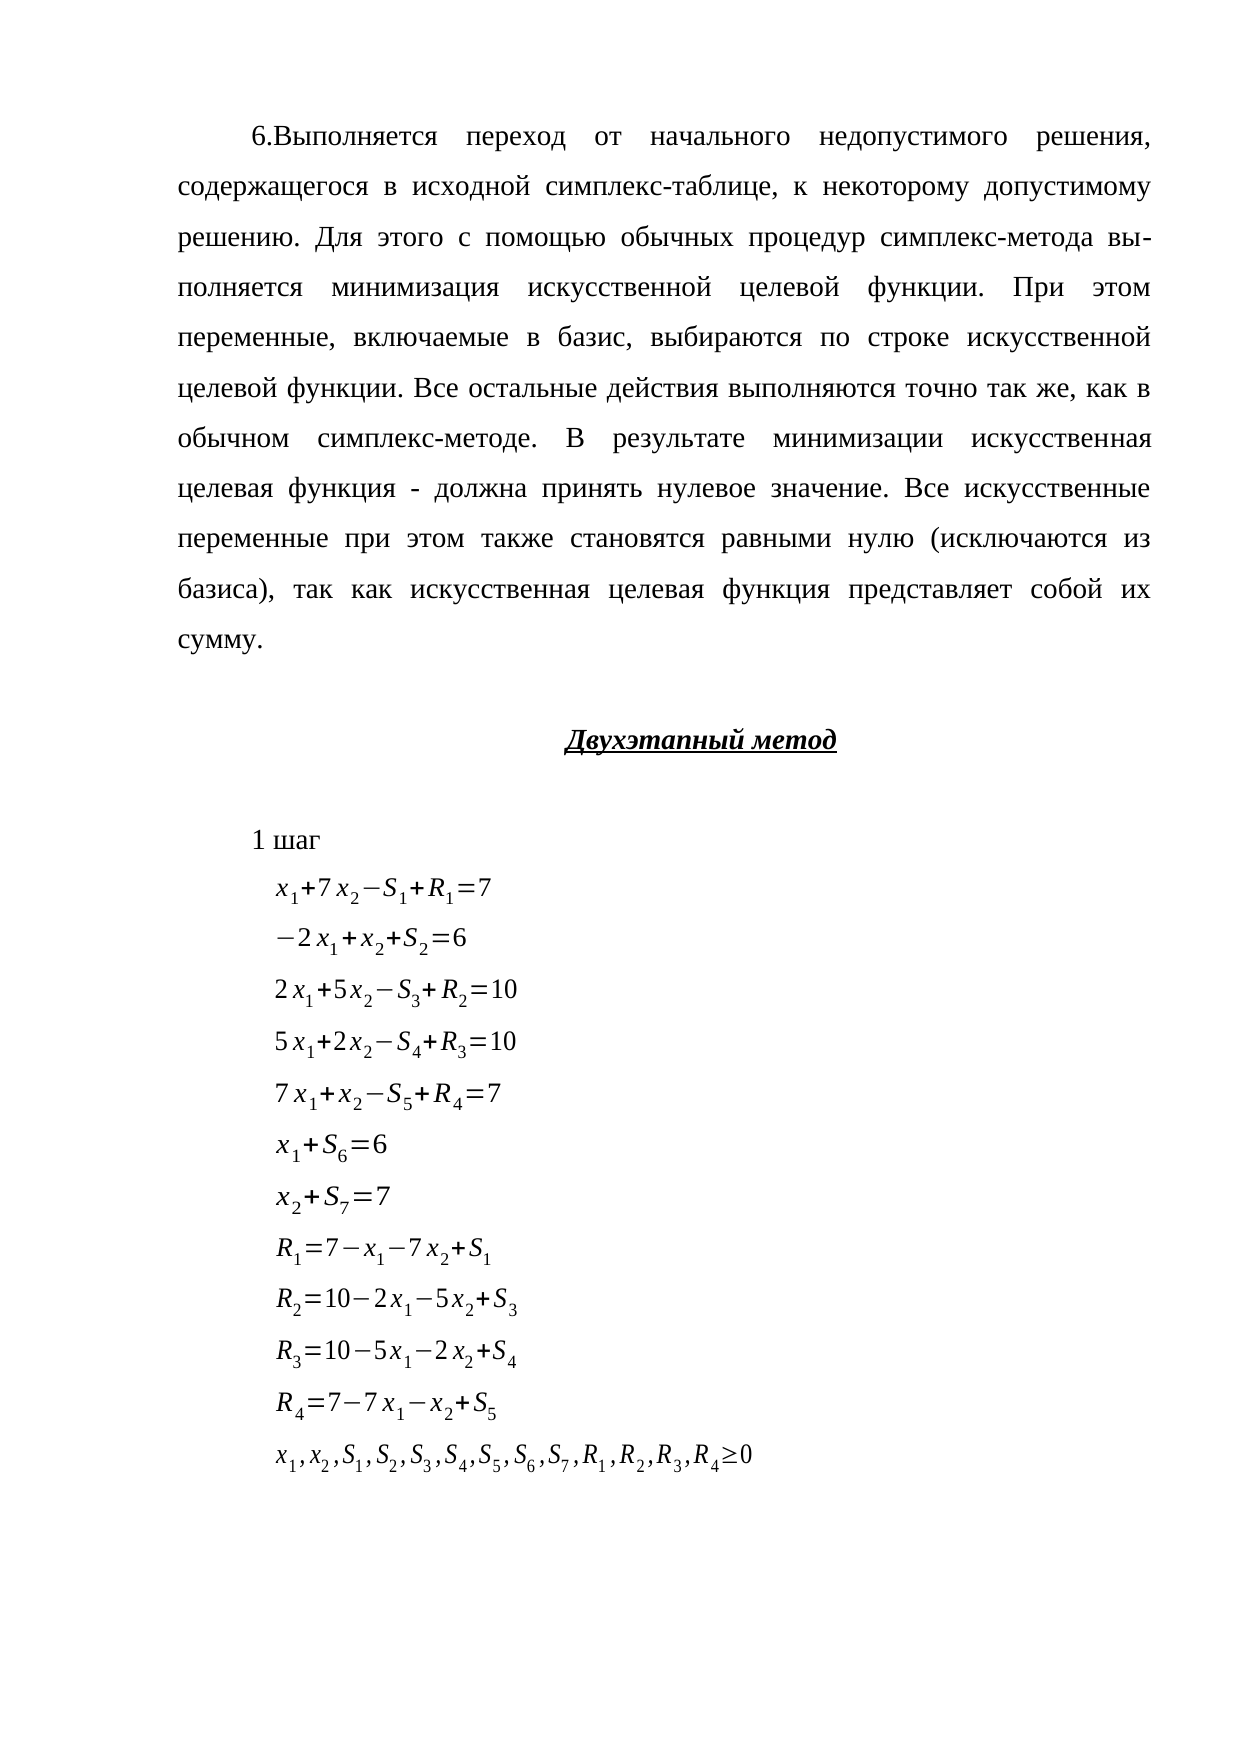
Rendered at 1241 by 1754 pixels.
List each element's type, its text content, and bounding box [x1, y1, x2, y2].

text 6.Выполняется переход от начального недопустимого решения, содержащегося в исходной симплекс-таблице, к некоторому допустимому решению. Для этого с помощью обычных процедур симплекс-метода выполняется минимизация искусственной целевой функции. При этом переменные, включаемые в базис, выбираются по строке искусственной целевой функции. Все остальные действия выполняются точно так же, как в обычном симплекс-методе. В результате минимизации искусственная целевая функция - должна принять нулевое значение. Все искусственные переменные при этом также становятся равными нулю (исключаются из базиса), так как искусственная целевая функция представляет собой их сумму. [177, 118, 1152, 655]
text 1 шаг [177, 822, 1152, 856]
text Двухэтапный метод [177, 722, 1152, 755]
